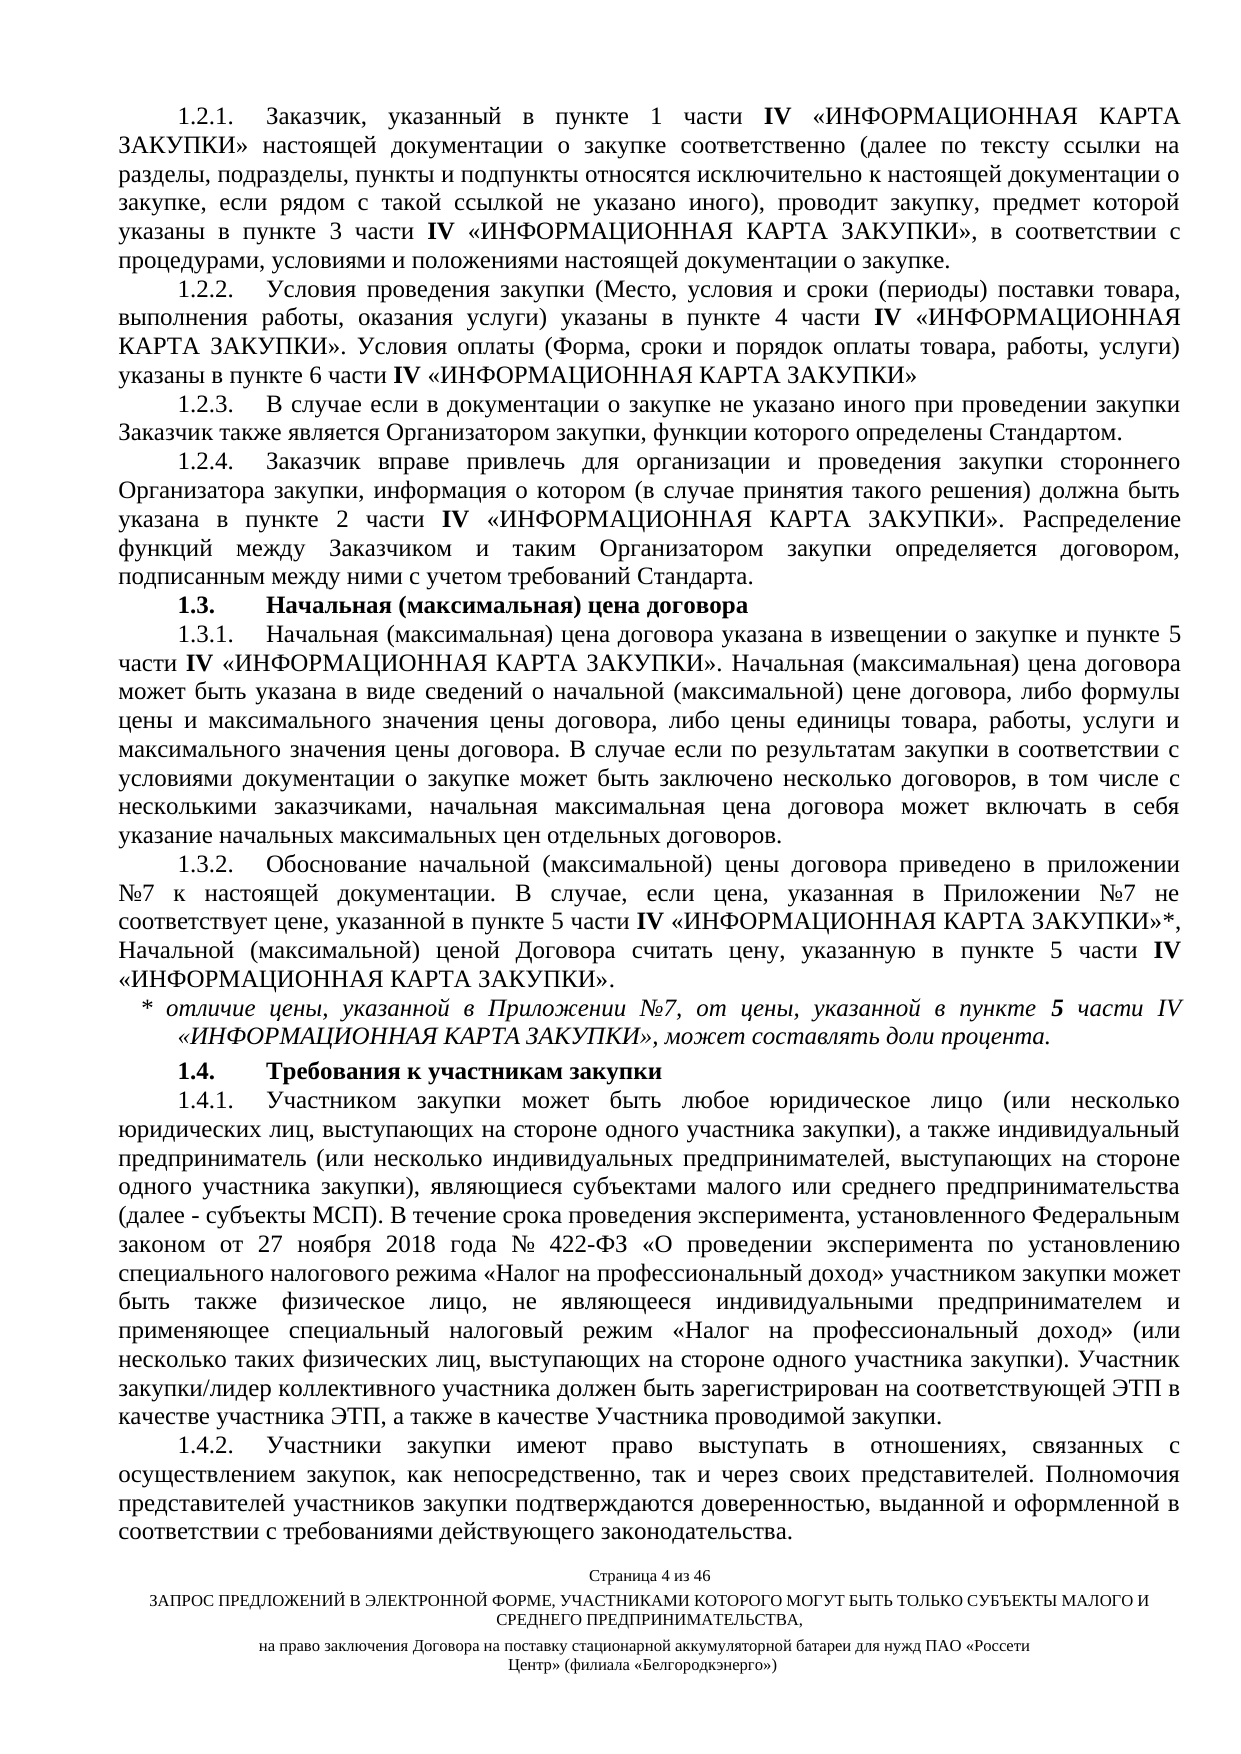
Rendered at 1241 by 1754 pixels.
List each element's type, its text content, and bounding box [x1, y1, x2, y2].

list * отличие цены, указанной в Приложении №7, от цены, указанной в пункте 5 части IV «ИНФОРМАЦИОННАЯ КАРТА ЗАКУПКИ», может составлять доли процента. [140, 993, 1181, 1050]
subtitle Требования к участникам закупки [118, 1056, 1181, 1085]
subtitle Условия проведения закупки (Место, условия и сроки (периоды) поставки товара, выполнения работы, оказания услуги) указаны в пункте 4 части IV «ИНФОРМАЦИОННАЯ КАРТА ЗАКУПКИ». Условия оплаты (Форма, сроки и порядок оплаты товара, работы, услуги) указаны в пункте 6 части IV «ИНФОРМАЦИОННАЯ КАРТА ЗАКУПКИ» [118, 274, 1181, 389]
subtitle Участником закупки может быть любое юридическое лицо (или несколько юридических лиц, выступающих на стороне одного участника закупки), а также индивидуальный предприниматель (или несколько индивидуальных предпринимателей, выступающих на стороне одного участника закупки), являющиеся субъектами малого или среднего предпринимательства (далее - субъекты МСП). В течение срока проведения эксперимента, установленного Федеральным законом от 27 ноября 2018 года № 422-ФЗ «О проведении эксперимента по установлению специального налогового режима «Налог на профессиональный доход» участником закупки может быть также физическое лицо, не являющееся индивидуальными предпринимателем и применяющее специальный налоговый режим «Налог на профессиональный доход» (или несколько таких физических лиц, выступающих на стороне одного участника закупки). Участник закупки/лидер коллективного участника должен быть зарегистрирован на соответствующей ЭТП в качестве участника ЭТП, а также в качестве Участника проводимой закупки. [118, 1085, 1181, 1430]
subtitle Заказчик вправе привлечь для организации и проведения закупки стороннего Организатора закупки, информация о котором (в случае принятия такого решения) должна быть указана в пункте 2 части IV «ИНФОРМАЦИОННАЯ КАРТА ЗАКУПКИ». Распределение функций между Заказчиком и таким Организатором закупки определяется договором, подписанным между ними с учетом требований Стандарта. [118, 446, 1181, 590]
subtitle Начальная (максимальная) цена договора указана в извещении о закупке и пункте 5 части IV «ИНФОРМАЦИОННАЯ КАРТА ЗАКУПКИ». Начальная (максимальная) цена договора может быть указана в виде сведений о начальной (максимальной) цене договора, либо формулы цены и максимального значения цены договора, либо цены единицы товара, работы, услуги и максимального значения цены договора. В случае если по результатам закупки в соответствии с условиями документации о закупке может быть заключено несколько договоров, в том числе с несколькими заказчиками, начальная максимальная цена договора может включать в себя указание начальных максимальных цен отдельных договоров. [118, 619, 1181, 849]
subtitle Обоснование начальной (максимальной) цены договора приведено в приложении №7 к настоящей документации. В случае, если цена, указанная в Приложении №7 не соответствует цене, указанной в пункте 5 части IV «ИНФОРМАЦИОННАЯ КАРТА ЗАКУПКИ»*, Начальной (максимальной) ценой Договора считать цену, указанную в пункте 5 части IV «ИНФОРМАЦИОННАЯ КАРТА ЗАКУПКИ». [118, 849, 1181, 993]
subtitle Начальная (максимальная) цена договора [118, 590, 1181, 619]
subtitle Участники закупки имеют право выступать в отношениях, связанных с осуществлением закупок, как непосредственно, так и через своих представителей. Полномочия представителей участников закупки подтверждаются доверенностью, выданной и оформленной в соответствии с требованиями действующего законодательства. [118, 1430, 1181, 1545]
subtitle В случае если в документации о закупке не указано иного при проведении закупки Заказчик также является Организатором закупки, функции которого определены Стандартом. [118, 389, 1181, 446]
subtitle Заказчик, указанный в пункте 1 части IV «ИНФОРМАЦИОННАЯ КАРТА ЗАКУПКИ» настоящей документации о закупке соответственно (далее по тексту ссылки на разделы, подразделы, пункты и подпункты относятся исключительно к настоящей документации о закупке, если рядом с такой ссылкой не указано иного), проводит закупку, предмет которой указаны в пункте 3 части IV «ИНФОРМАЦИОННАЯ КАРТА ЗАКУПКИ», в соответствии с процедурами, условиями и положениями настоящей документации о закупке. [118, 101, 1181, 274]
